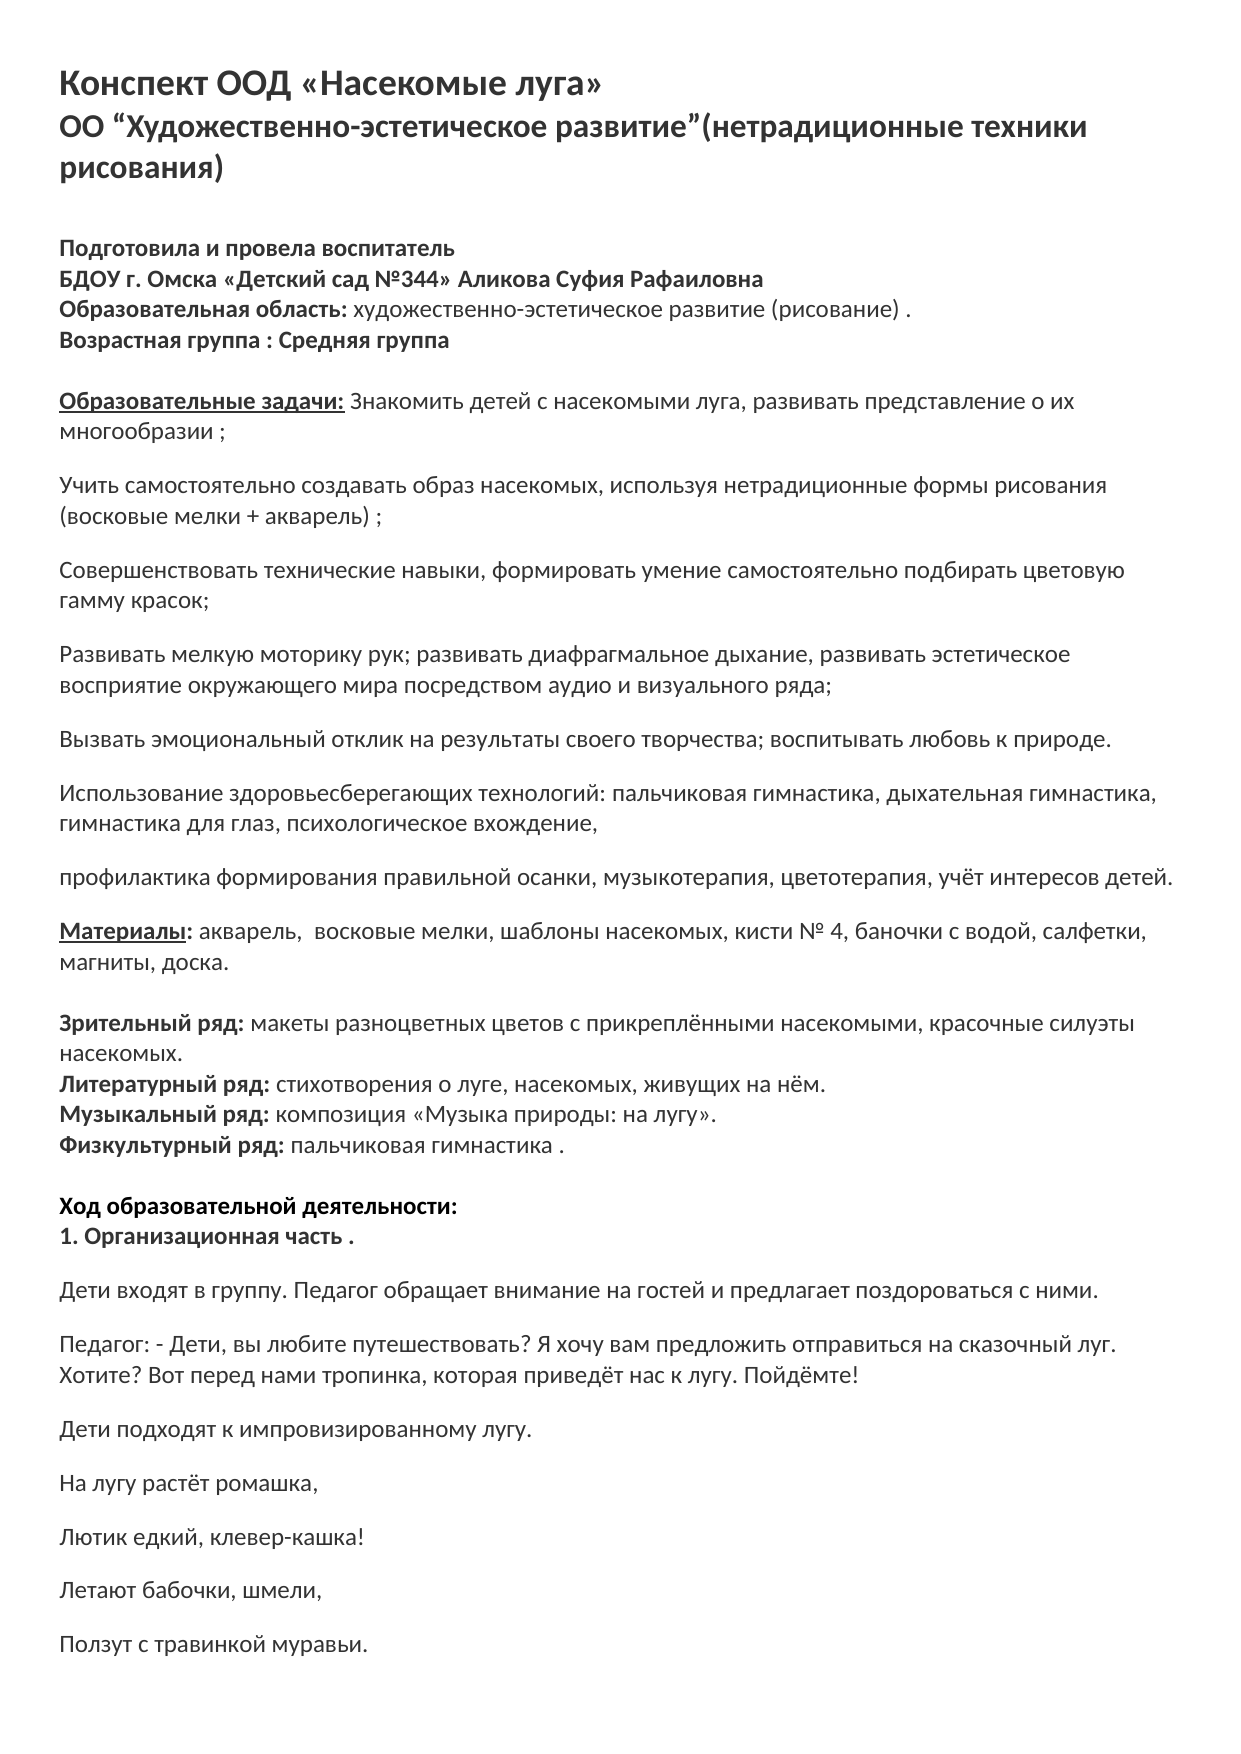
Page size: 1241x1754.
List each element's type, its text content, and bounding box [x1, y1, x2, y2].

text Вызвать эмоциональный отклик на результаты своего творчества; воспитывать любовь к природе. [59, 723, 1196, 753]
text Физкультурный ряд: пальчиковая гимнастика . [59, 1129, 1196, 1159]
text Использование здоровьесберегающих технологий: пальчиковая гимнастика, дыхательная гимнастика, гимнастика для глаз, психологическое вхождение, [59, 777, 1196, 838]
text профилактика формирования правильной осанки, музыкотерапия, цветотерапия, учёт интересов детей. [59, 861, 1196, 892]
text БДОУ г. Омска «Детский сад №344» Аликова Суфия Рафаиловна [59, 263, 1196, 293]
text Образовательные задачи: Знакомить детей с насекомыми луга, развивать представление о их многообразии ; [59, 385, 1196, 446]
text Педагог: - Дети, вы любите путешествовать? Я хочу вам предложить отправиться на сказочный луг. Хотите? Вот перед нами тропинка, которая приведёт нас к лугу. Пойдёмте! [59, 1328, 1196, 1389]
text Подготовила и провела воспитатель [59, 232, 1196, 263]
text На лугу растёт ромашка, [59, 1467, 1196, 1497]
text Дети входят в группу. Педагог обращает внимание на гостей и предлагает поздороваться с ними. [59, 1274, 1196, 1305]
text Образовательная область: художественно-эстетическое развитие (рисование) . [59, 293, 1196, 324]
text Литературный ряд: стихотворения о луге, насекомых, живущих на нём. [59, 1068, 1196, 1098]
text Возрастная группа : Средняя группа [59, 324, 1196, 354]
text Летают бабочки, шмели, [59, 1575, 1196, 1605]
text Совершенствовать технические навыки, формировать умение самостоятельно подбирать цветовую гамму красок; [59, 554, 1196, 615]
text Музыкальный ряд: композиция «Музыка природы: на лугу». [59, 1098, 1196, 1129]
text Ход образовательной деятельности: [59, 1190, 1196, 1220]
text Материалы: акварель, восковые мелки, шаблоны насекомых, кисти № 4, баночки с водой, салфетки, магниты, доска. [59, 915, 1196, 976]
text Лютик едкий, клевер-кашка! [59, 1521, 1196, 1551]
text Ползут с травинкой муравьи. [59, 1629, 1196, 1659]
text Дети подходят к импровизированному лугу. [59, 1413, 1196, 1443]
text Развивать мелкую моторику рук; развивать диафрагмальное дыхание, развивать эстетическое восприятие окружающего мира посредством аудио и визуального ряда; [59, 638, 1196, 699]
text Зрительный ряд: макеты разноцветных цветов с прикреплёнными насекомыми, красочные силуэты насекомых. [59, 1007, 1196, 1068]
text Учить самостоятельно создавать образ насекомых, используя нетрадиционные формы рисования (восковые мелки + акварель) ; [59, 469, 1196, 530]
text ОО “Художественно-эстетическое развитие”(нетрадиционные техники рисования) [59, 105, 1196, 186]
text 1. Организационная часть . [59, 1220, 1196, 1251]
text Конспект ООД «Насекомые луга» [59, 59, 1196, 105]
